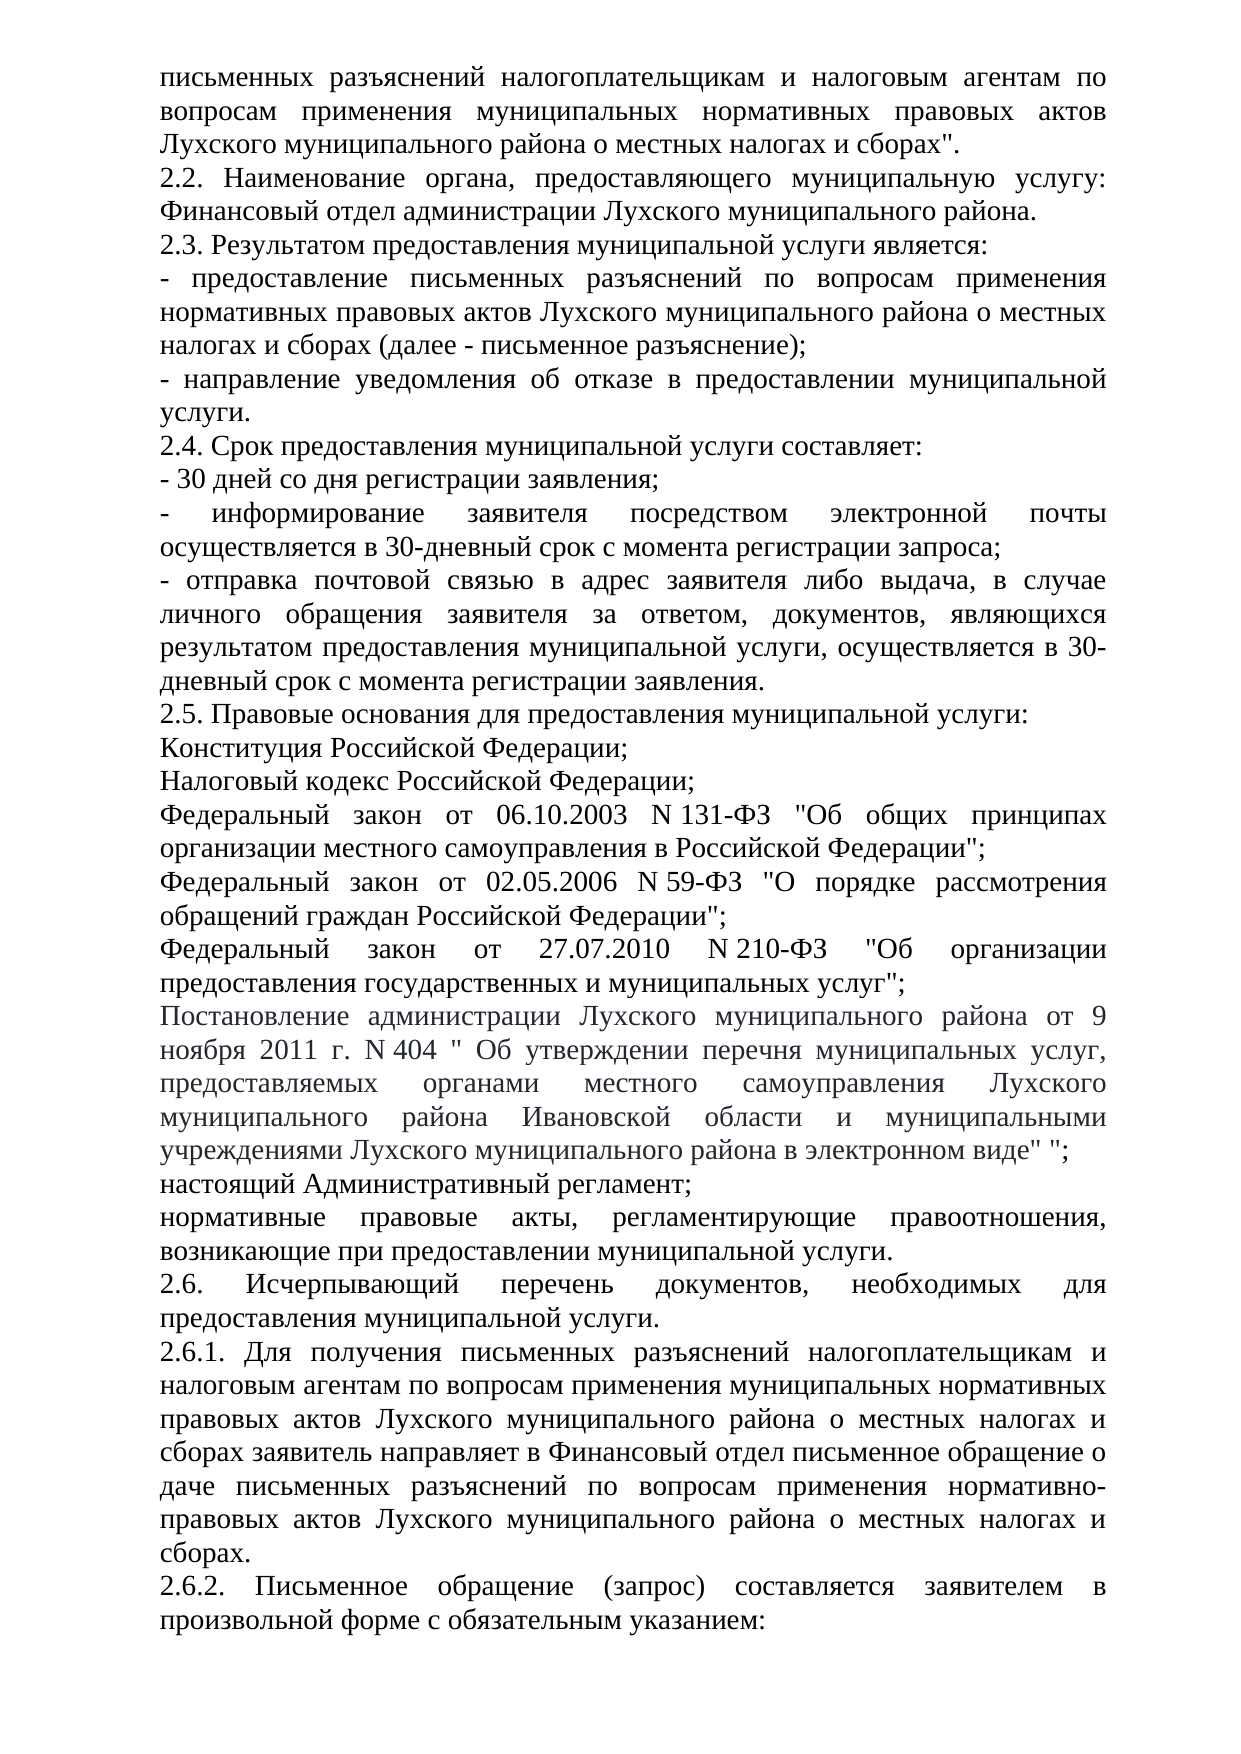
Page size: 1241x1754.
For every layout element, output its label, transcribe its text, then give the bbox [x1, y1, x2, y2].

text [159, 59, 1107, 160]
text нормативные правовые акты, регламентирующие правоотношения, возникающие при предоставлении муниципальной услуги. [159, 1199, 1107, 1267]
text 2.3. Результатом предоставления муниципальной услуги является: [159, 227, 1107, 260]
text 2.6.2. Письменное обращение (запрос) составляется заявителем в произвольной форме с обязательным указанием: [159, 1568, 1107, 1636]
text 2.6.1. Для получения письменных разъяснений налогоплательщикам и налоговым агентам по вопросам применения муниципальных нормативных правовых актов Лухского муниципального района о местных налогах и сборах заявитель направляет в Финансовый отдел письменное обращение о даче письменных разъяснений по вопросам применения нормативно-правовых актов Лухского муниципального района о местных налогах и сборах. [159, 1334, 1107, 1568]
text 2.2. Наименование органа, предоставляющего муниципальную услугу: Финансовый отдел администрации Лухского муниципального района. [159, 160, 1107, 227]
text настоящий Административный регламент; [159, 1166, 1107, 1199]
text Федеральный закон от 06.10.2003 N 131-ФЗ "Об общих принципах организации местного самоуправления в Российской Федерации"; [159, 797, 1107, 864]
text Налоговый кодекс Российской Федерации; [159, 763, 1107, 797]
text - отправка почтовой связью в адрес заявителя либо выдача, в случае личного обращения заявителя за ответом, документов, являющихся результатом предоставления муниципальной услуги, осуществляется в 30-дневный срок с момента регистрации заявления. [159, 562, 1107, 696]
text - 30 дней со дня регистрации заявления; [159, 462, 1107, 495]
text Конституция Российской Федерации; [159, 730, 1107, 763]
text 2.4. Срок предоставления муниципальной услуги составляет: [159, 428, 1107, 462]
text Федеральный закон от 27.07.2010 N 210-ФЗ "Об организации предоставления государственных и муниципальных услуг"; [159, 931, 1107, 998]
text Федеральный закон от 02.05.2006 N 59-ФЗ "О порядке рассмотрения обращений граждан Российской Федерации"; [159, 864, 1107, 931]
text - информирование заявителя посредством электронной почты осуществляется в 30-дневный срок с момента регистрации запроса; [159, 495, 1107, 562]
text 2.6. Исчерпывающий перечень документов, необходимых для предоставления муниципальной услуги. [159, 1267, 1107, 1334]
text - направление уведомления об отказе в предоставлении муниципальной услуги. [159, 361, 1107, 428]
text - предоставление письменных разъяснений по вопросам применения нормативных правовых актов Лухского муниципального района о местных налогах и сборах (далее - письменное разъяснение); [159, 260, 1107, 361]
text Постановление администрации Лухского муниципального района от 9 ноября 2011 г. N 404 " Об утверждении перечня муниципальных услуг, предоставляемых органами местного самоуправления Лухского муниципального района Ивановской области и муниципальными учреждениями Лухского муниципального района в электронном виде" "; [159, 998, 1107, 1166]
text 2.5. Правовые основания для предоставления муниципальной услуги: [159, 696, 1107, 730]
